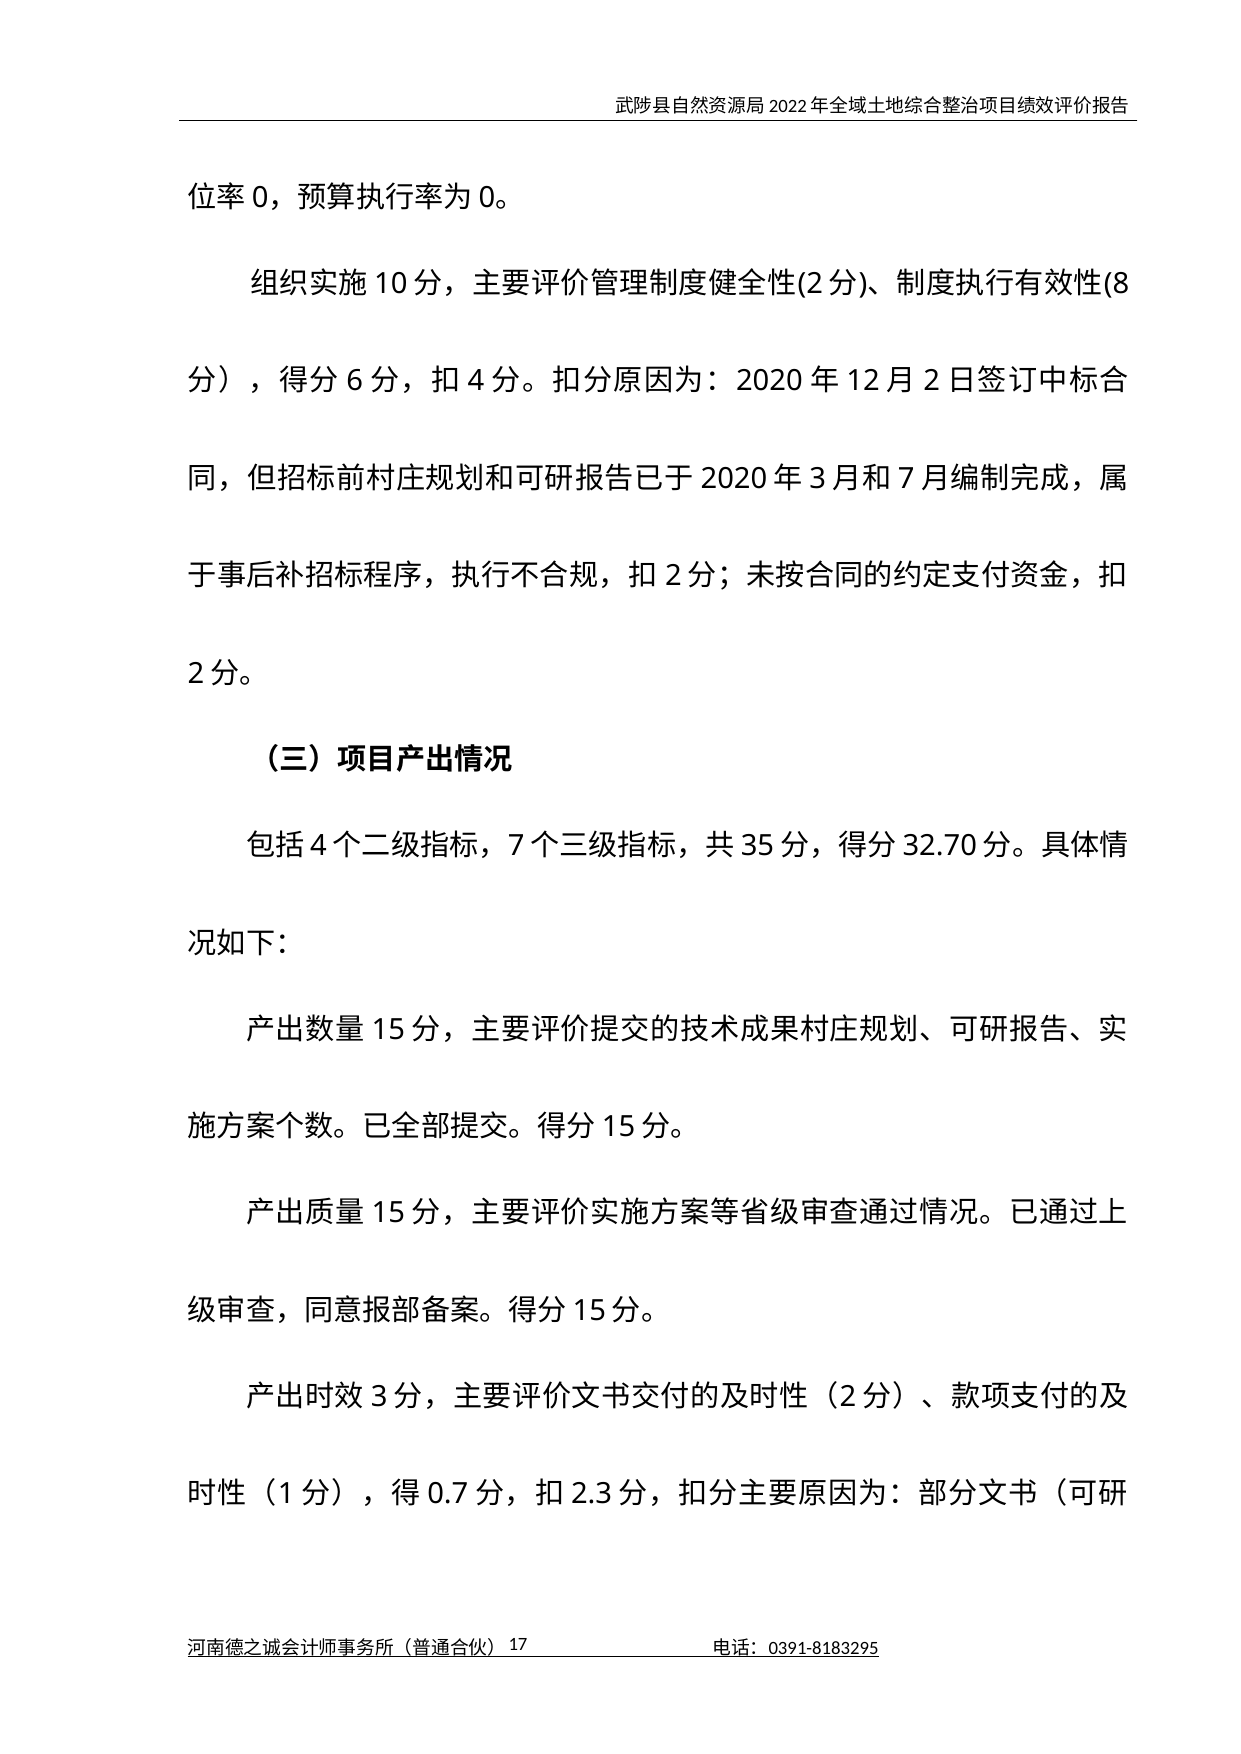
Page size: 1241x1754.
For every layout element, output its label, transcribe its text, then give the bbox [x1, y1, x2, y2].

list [187, 1361, 1129, 1524]
list 包括4个二级指标，7个三级指标，共35分，得分32.70分。具体情况如下： [187, 810, 1129, 973]
list 产出数量15分，主要评价提交的技术成果村庄规划、可研报告、实施方案个数。已全部提交。得分15分。 [187, 994, 1129, 1157]
list 产出质量15分，主要评价实施方案等省级审查通过情况。已通过上级审查，同意报部备案。得分15分。 [187, 1178, 1129, 1340]
list 组织实施10分，主要评价管理制度健全性(2分)、制度执行有效性(8分），得分6分，扣4分。扣分原因为：2020年12月2日签订中标合同，但招标前村庄规划和可研报告已于2020年3月和7月编制完成，属于事后补招标程序，执行不合规，扣2分；未按合同的约定支付资金，扣2分。 [187, 248, 1129, 703]
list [187, 162, 1129, 227]
list 项目产出情况 [187, 724, 1129, 789]
